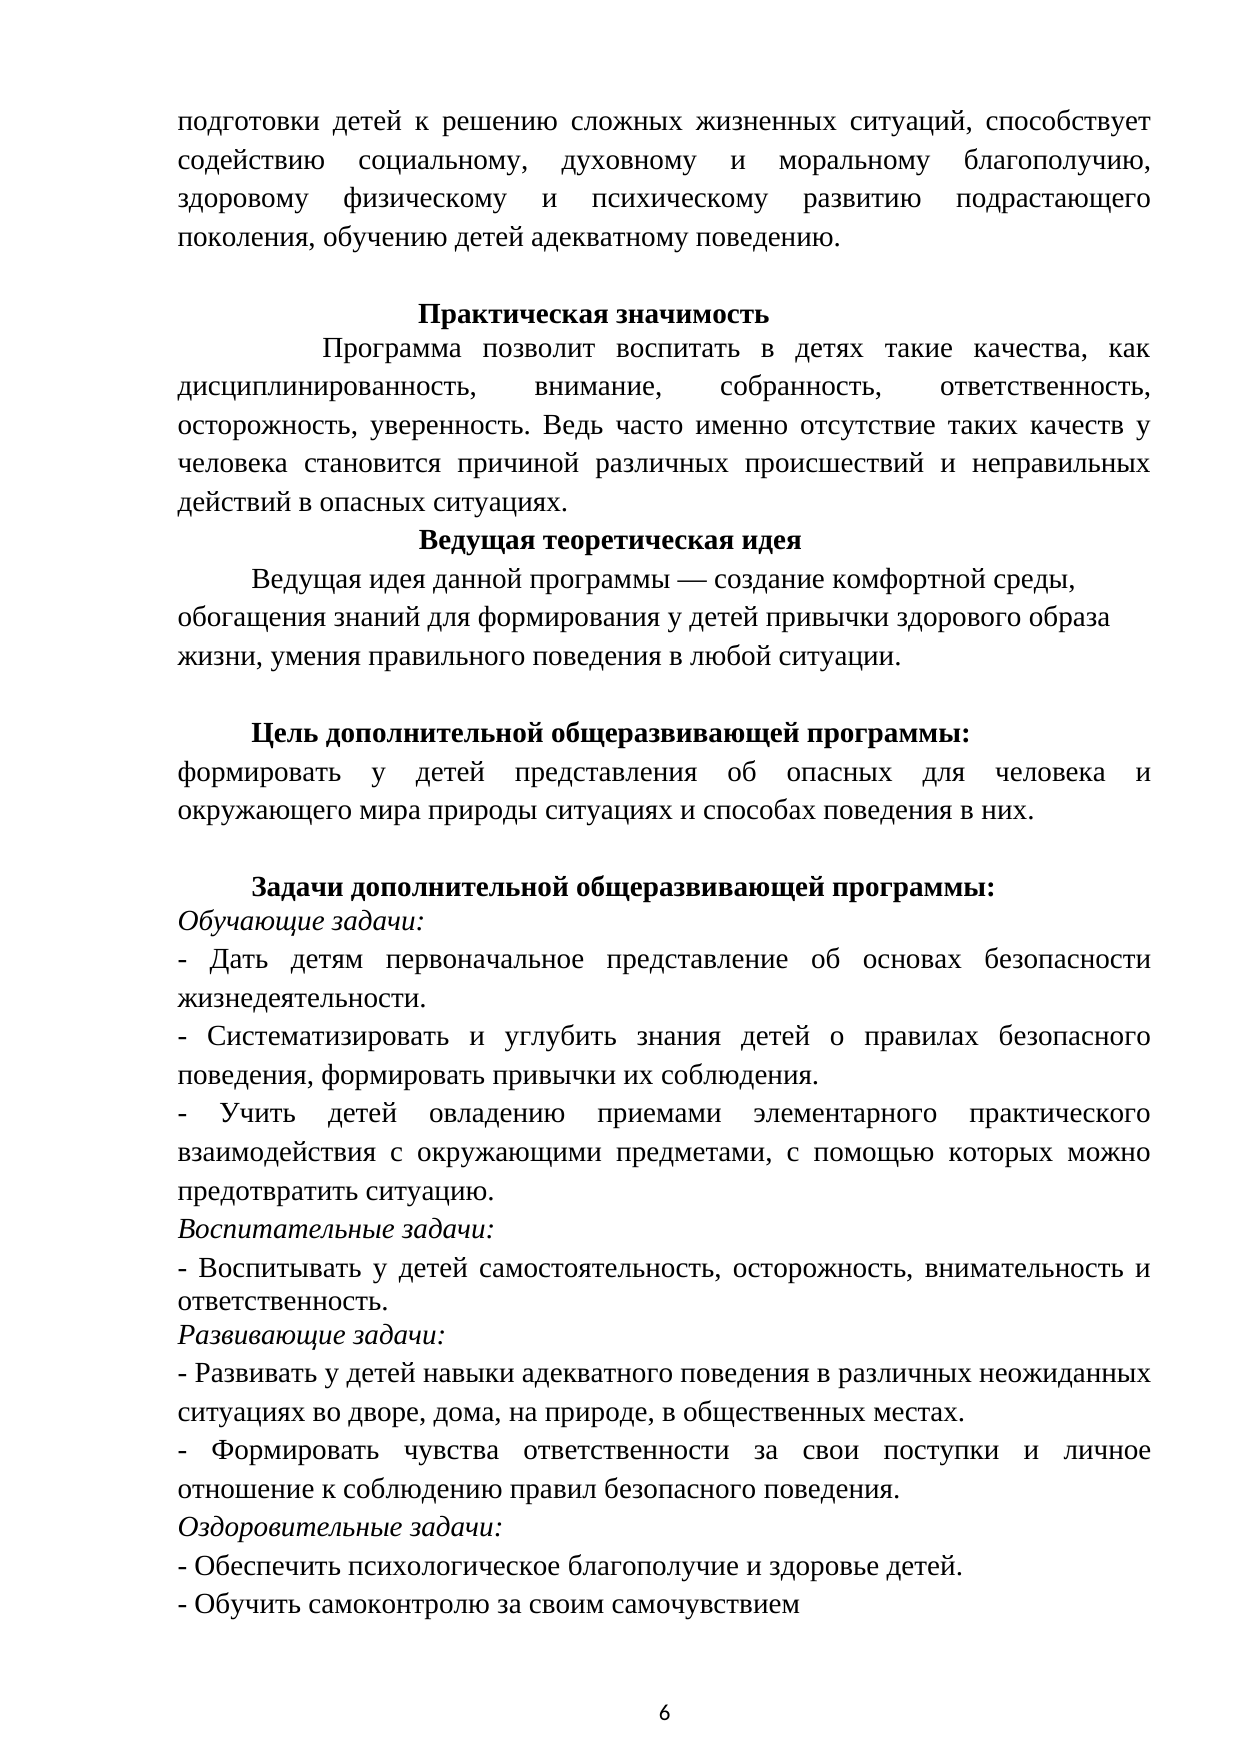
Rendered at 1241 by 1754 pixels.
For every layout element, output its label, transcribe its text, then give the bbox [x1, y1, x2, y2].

text - Систематизировать и углубить знания детей о правилах безопасного поведения, формировать привычки их соблюдения. [177, 1018, 1152, 1091]
text - Воспитывать у детей самостоятельность, осторожность, внимательность и ответственность. [177, 1250, 1152, 1317]
text Практическая значимость [177, 296, 1152, 330]
text - Дать детям первоначальное представление об основах безопасности жизнедеятельности. [177, 941, 1152, 1013]
text Задачи дополнительной общеразвивающей программы: [177, 869, 1152, 903]
text формировать у детей представления об опасных для человека и окружающего мира природы ситуациях и способах поведения в них. [177, 754, 1152, 826]
text Цель дополнительной общеразвивающей программы: [177, 715, 1152, 749]
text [177, 103, 1152, 253]
text Развивающие задачи: [177, 1317, 1152, 1350]
list Ведущая идея данной программы — создание комфортной среды, обогащения знаний для формирования у детей привычки здорового образа жизни, умения правильного поведения в любой ситуации. [177, 561, 1152, 672]
list Ведущая теоретическая идея [177, 522, 1152, 556]
text Воспитательные задачи: [177, 1211, 1152, 1245]
text - Формировать чувства ответственности за свои поступки и личное отношение к соблюдению правил безопасного поведения. [177, 1432, 1152, 1504]
text Обучающие задачи: [177, 903, 1152, 936]
text - Развивать у детей навыки адекватного поведения в различных неожиданных ситуациях во дворе, дома, на природе, в общественных местах. [177, 1355, 1152, 1427]
text - Обучить самоконтролю за своим самочувствием [177, 1587, 1152, 1620]
text Оздоровительные задачи: [177, 1509, 1152, 1543]
text Программа позволит воспитать в детях такие качества, как дисциплинированность, внимание, собранность, ответственность, осторожность, уверенность. Ведь часто именно отсутствие таких качеств у человека становится причиной различных происшествий и неправильных действий в опасных ситуациях. [177, 330, 1152, 517]
text - Учить детей овладению приемами элементарного практического взаимодействия с окружающими предметами, с помощью которых можно предотвратить ситуацию. [177, 1096, 1152, 1206]
text - Обеспечить психологическое благополучие и здоровье детей. [177, 1548, 1152, 1582]
